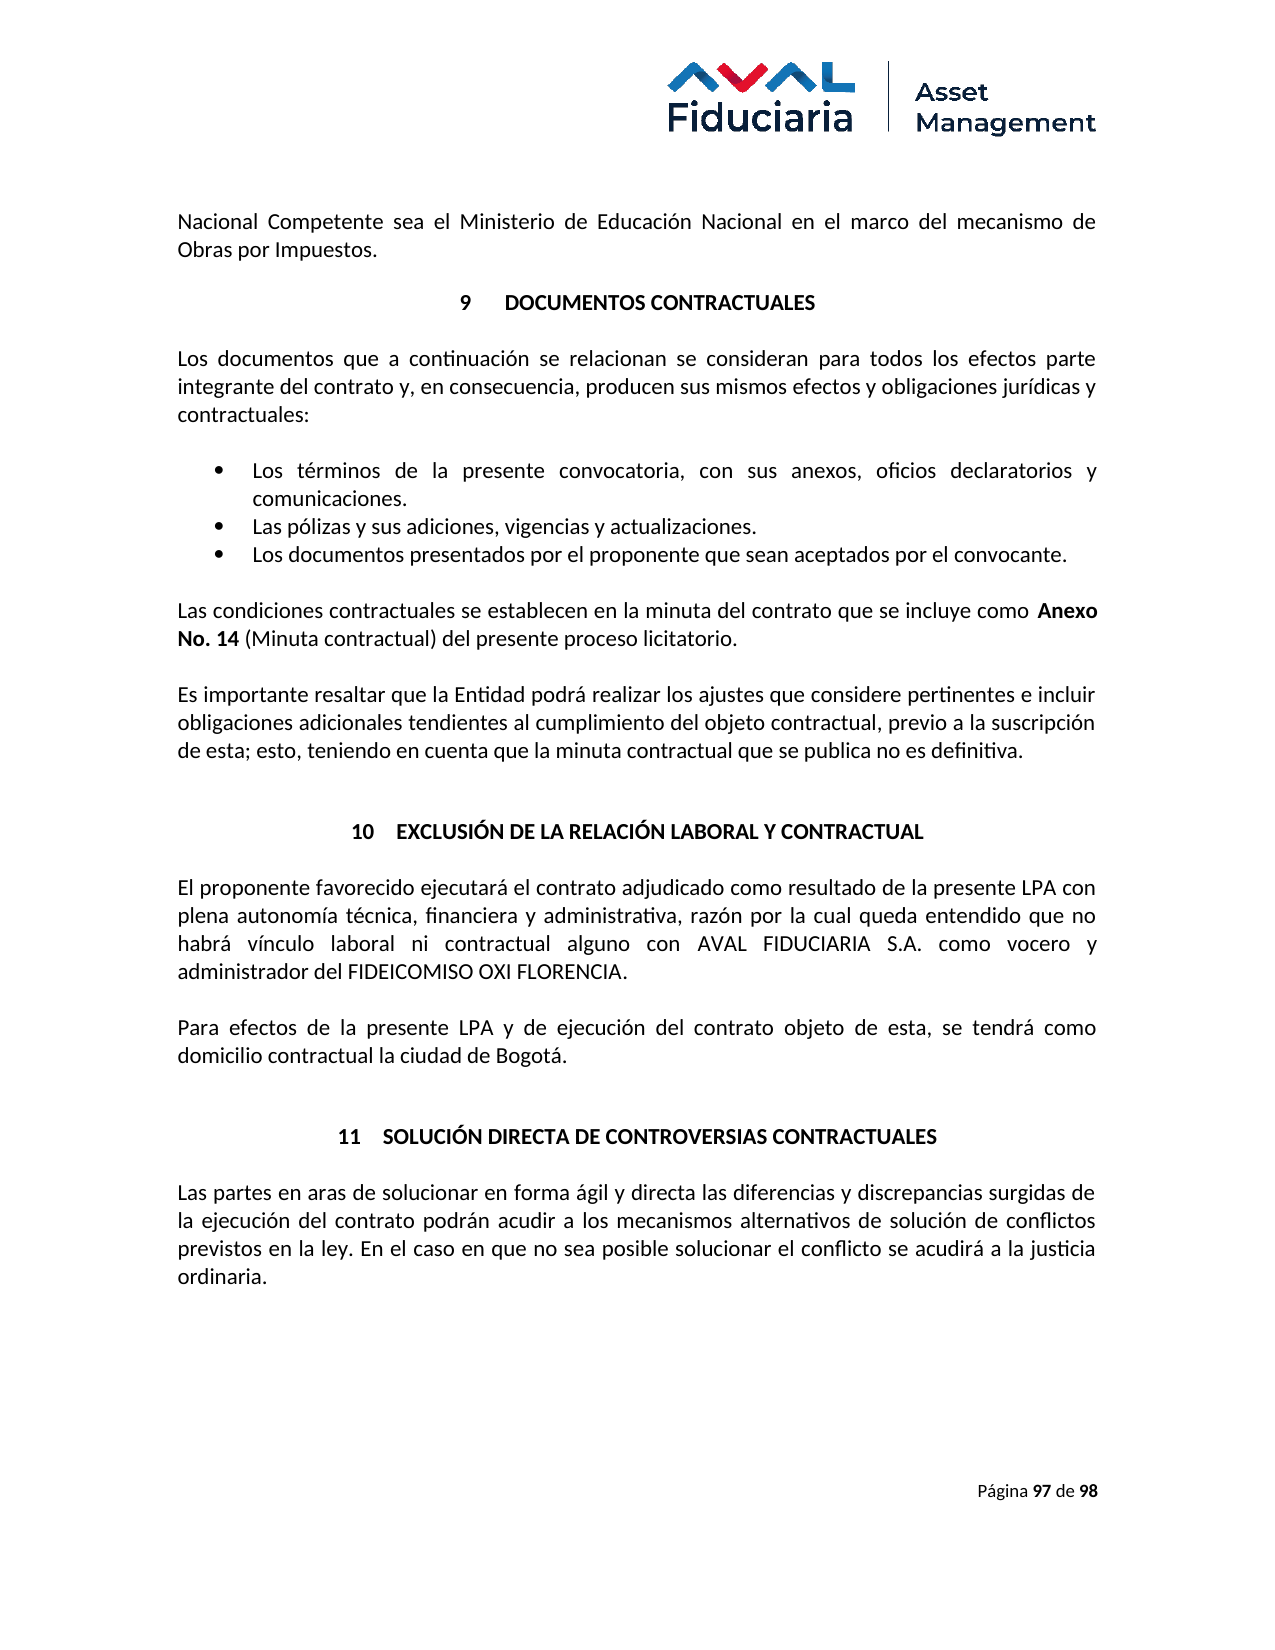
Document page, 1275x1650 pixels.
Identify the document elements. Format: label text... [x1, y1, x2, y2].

text Las partes en aras de solucionar en forma ágil y directa las diferencias y discrepancias surgidas de la ejecución del contrato podrán acudir a los mecanismos alternativos de solución de conflictos previstos en la ley. En el caso en que no sea posible solucionar el conflicto se acudirá a la justicia ordinaria. [177, 1178, 1098, 1291]
text Las condiciones contractuales se establecen en la minuta del contrato que se incluye como Anexo No. 14 (Minuta contractual) del presente proceso licitatorio. [177, 596, 1098, 652]
text El proponente favorecido ejecutará el contrato adjudicado como resultado de la presente LPA con plena autonomía técnica, financiera y administrativa, razón por la cual queda entendido que no habrá vínculo laboral ni contractual alguno con AVAL FIDUCIARIA S.A. como vocero y administrador del FIDEICOMISO OXI FLORENCIA. [177, 873, 1098, 985]
picture [665, 59, 1098, 139]
text Para efectos de la presente LPA y de ejecución del contrato objeto de esta, se tendrá como domicilio contractual la ciudad de Bogotá. [177, 1013, 1098, 1069]
text Es importante resaltar que la Entidad podrá realizar los ajustes que considere pertinentes e incluir obligaciones adicionales tendientes al cumplimiento del objeto contractual, previo a la suscripción de esta; esto, teniendo en cuenta que la minuta contractual que se publica no es definitiva. [177, 680, 1098, 764]
text Los documentos que a continuación se relacionan se consideran para todos los efectos parte integrante del contrato y, en consecuencia, producen sus mismos efectos y obligaciones jurídicas y contractuales: [177, 344, 1098, 428]
list Los documentos presentados por el proponente que sean aceptados por el convocante. [215, 540, 1098, 568]
subtitle EXCLUSIÓN DE LA RELACIÓN LABORAL Y CONTRACTUAL [177, 817, 1098, 845]
subtitle DOCUMENTOS CONTRACTUALES [177, 288, 1098, 316]
subtitle SOLUCIÓN DIRECTA DE CONTROVERSIAS CONTRACTUALES [177, 1122, 1098, 1150]
list Los términos de la presente convocatoria, con sus anexos, oficios declaratorios y comunicaciones. [215, 456, 1098, 512]
list Las pólizas y sus adiciones, vigencias y actualizaciones. [215, 512, 1098, 540]
